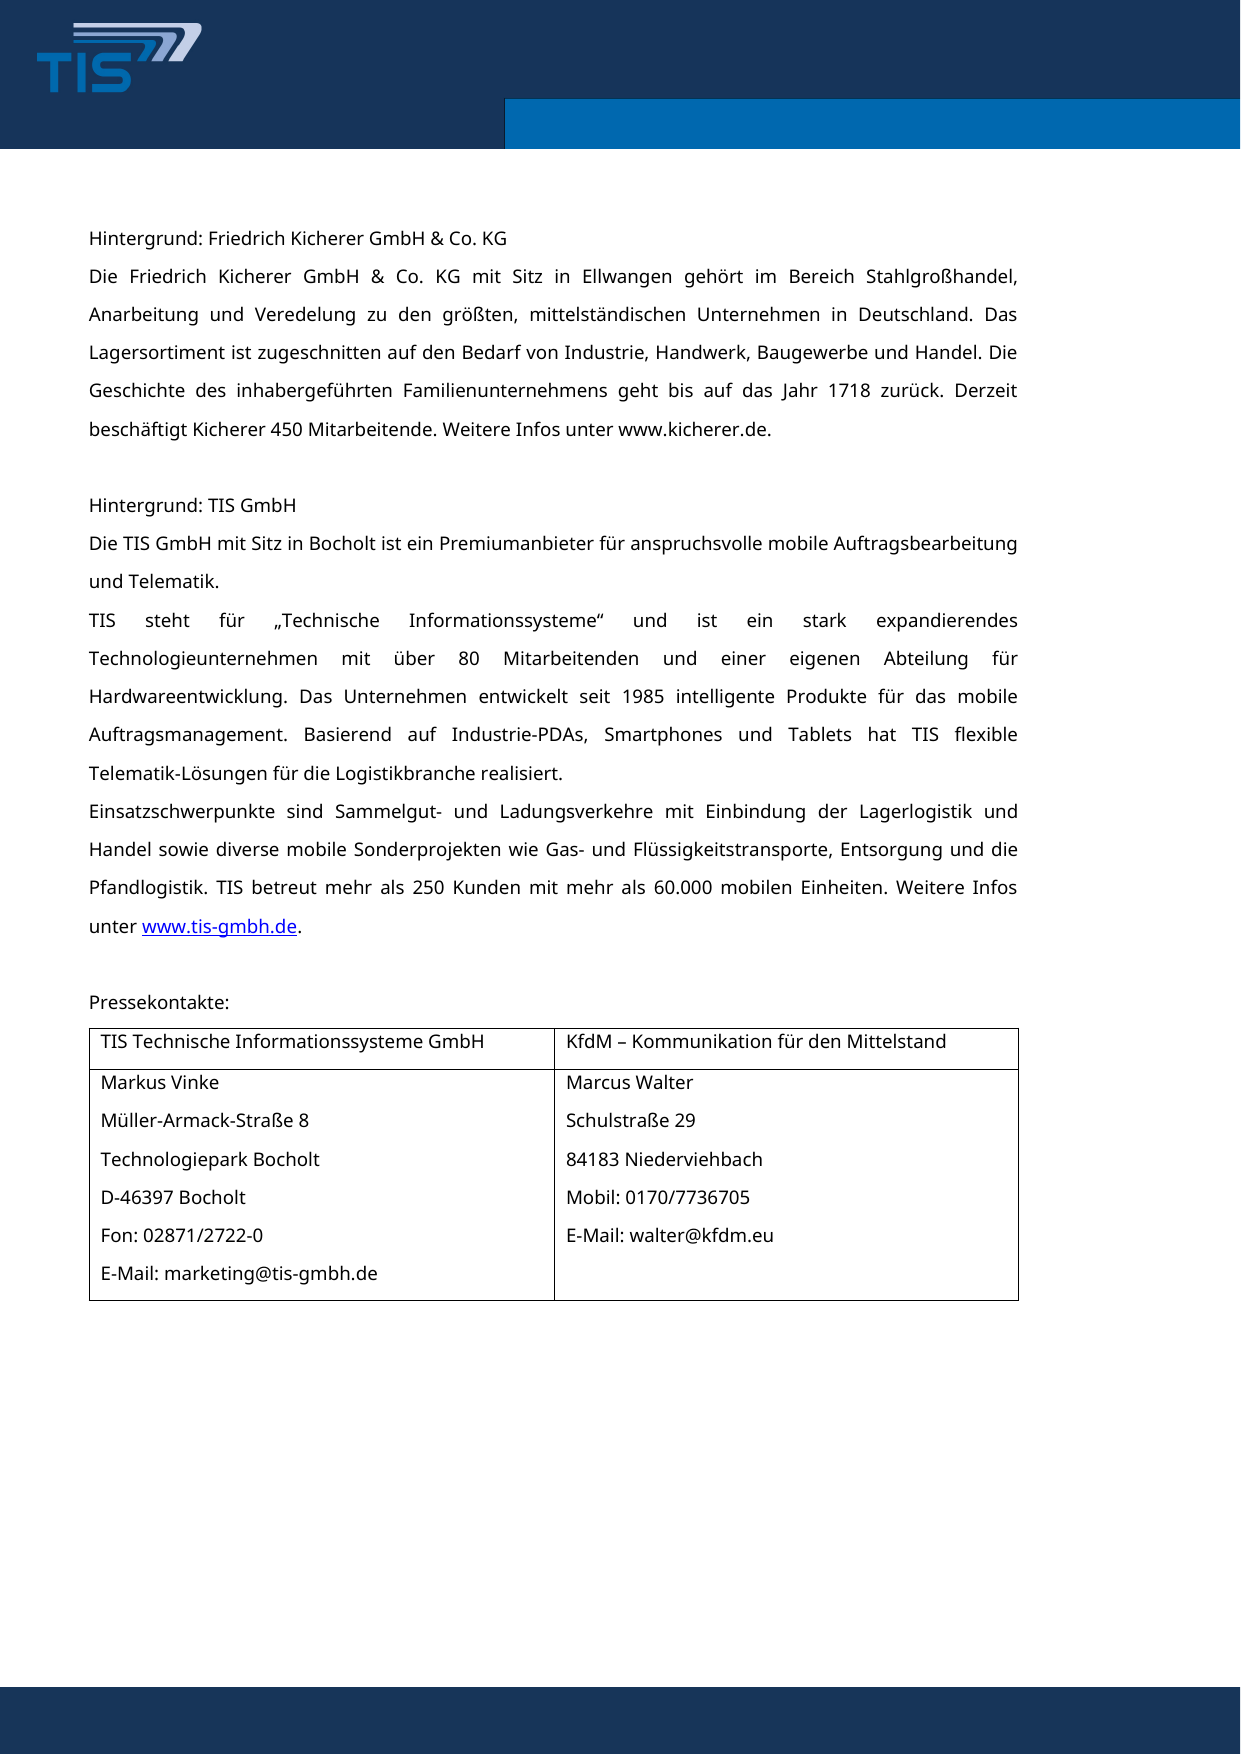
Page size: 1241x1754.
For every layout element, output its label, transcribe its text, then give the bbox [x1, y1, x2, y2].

text Die TIS GmbH mit Sitz in Bocholt ist ein Premiumanbieter für anspruchsvolle mobile Auftragsbearbeitung und Telematik. [89, 531, 1019, 594]
text TIS steht für „Technische Informationssysteme“ und ist ein stark expandierendes Technologieunternehmen mit über 80 Mitarbeitenden und einer eigenen Abteilung für Hardwareentwicklung. Das Unternehmen entwickelt seit 1985 intelligente Produkte für das mobile Auftragsmanagement. Basierend auf Industrie-PDAs, Smartphones und Tablets hat TIS flexible Telematik-Lösungen für die Logistikbranche realisiert. [89, 607, 1019, 786]
table_header TIS Technische Informationssysteme GmbH [90, 1029, 554, 1068]
text Pressekontakte: [89, 989, 1019, 1015]
text Hintergrund: TIS GmbH [89, 492, 1019, 518]
picture [0, 1687, 1241, 1754]
table_cell Marcus Walter Schulstraße 29 84183 Niederviehbach Mobil: 0170/7736705 E-Mail: walter@kfdm.eu [555, 1070, 1018, 1300]
picture [0, 0, 1241, 149]
table_cell Markus Vinke Müller-Armack-Straße 8 Technologiepark Bocholt D-46397 Bocholt Fon: 02871/2722-0 E-Mail: marketing@tis-gmbh.de [90, 1070, 554, 1300]
text Hintergrund: Friedrich Kicherer GmbH & Co. KG [89, 225, 1019, 250]
text Einsatzschwerpunkte sind Sammelgut- und Ladungsverkehre mit Einbindung der Lagerlogistik und Handel sowie diverse mobile Sonderprojekten wie Gas- und Flüssigkeitstransporte, Entsorgung und die Pfandlogistik. TIS betreut mehr als 250 Kunden mit mehr als 60.000 mobilen Einheiten. Weitere Infos unter www.tis-gmbh.de. [89, 798, 1019, 938]
table_header KfdM – Kommunikation für den Mittelstand [555, 1029, 1018, 1068]
text Die Friedrich Kicherer GmbH & Co. KG mit Sitz in Ellwangen gehört im Bereich Stahlgroßhandel, Anarbeitung und Veredelung zu den größten, mittelständischen Unternehmen in Deutschland. Das Lagersortiment ist zugeschnitten auf den Bedarf von Industrie, Handwerk, Baugewerbe und Handel. Die Geschichte des inhabergeführten Familienunternehmens geht bis auf das Jahr 1718 zurück. Derzeit beschäftigt Kicherer 450 Mitarbeitende. Weitere Infos unter www.kicherer.de. [89, 263, 1019, 441]
